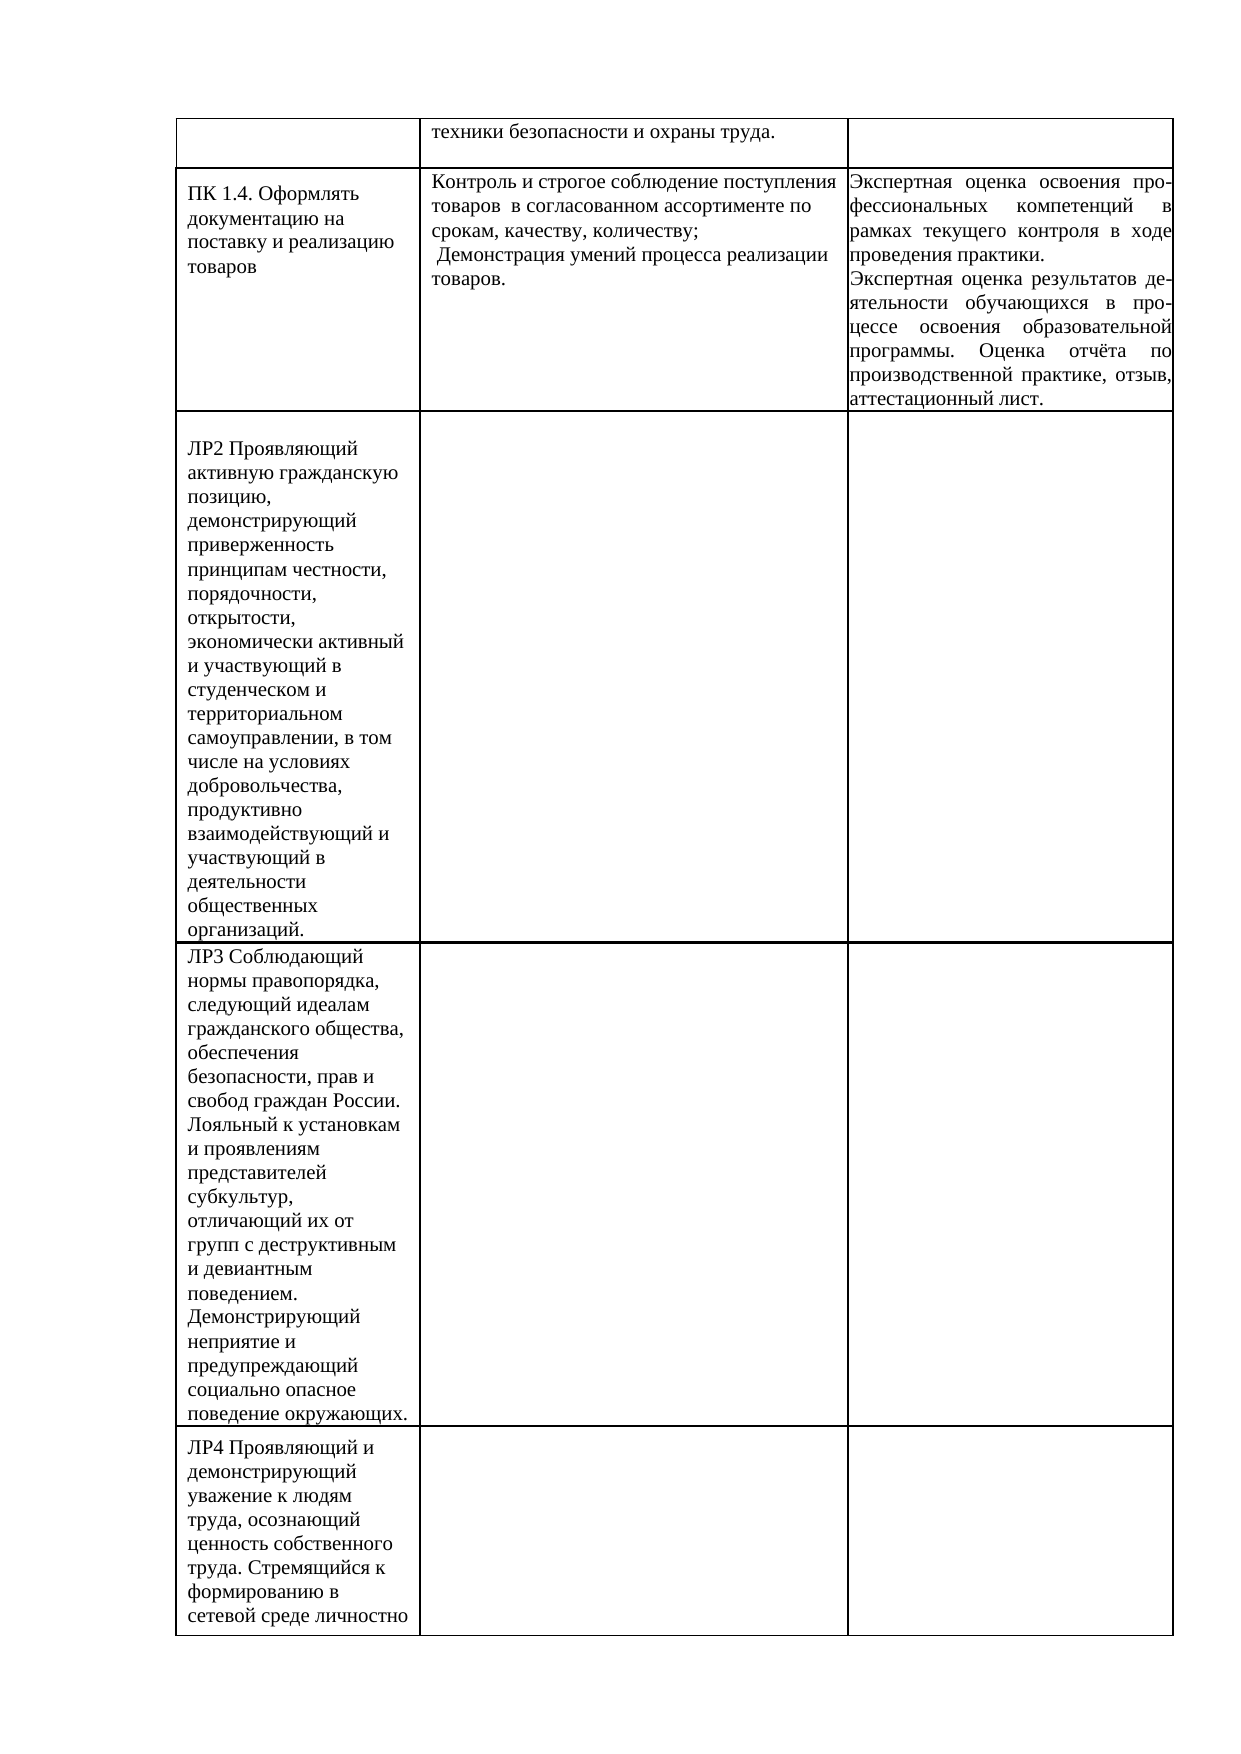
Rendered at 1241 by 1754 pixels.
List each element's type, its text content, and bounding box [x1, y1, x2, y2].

table_cell [421, 1427, 847, 1635]
table_cell ЛР3 Соблюдающий нормы правопорядка, следующий идеалам гражданского общества, обеспечения безопасности, прав и свобод граждан России. Лояльный к установкам и проявлениям представителей субкультур, отличающий их от групп с деструктивным и девиантным поведением. Демонстрирующий неприятие и предупреждающий социально опасное поведение окружающих. [177, 944, 419, 1425]
table_cell ЛР2 Проявляющий активную гражданскую позицию, демонстрирующий приверженность принципам честности, порядочности, открытости, экономически активный и участвующий в студенческом и территориальном самоуправлении, в том числе на условиях добровольчества, продуктивно взаимодействующий и участвующий в деятельности общественных организаций. [177, 412, 419, 941]
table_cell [849, 119, 1172, 167]
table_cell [421, 119, 847, 167]
table_cell [849, 1427, 1172, 1635]
table_cell ПК 1.4. Оформлять документацию на поставку и реализацию товаров [177, 169, 419, 410]
table_cell [849, 412, 1172, 941]
table_cell [421, 944, 847, 1425]
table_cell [177, 119, 419, 167]
table_cell Контроль и строгое соблюдение поступления товаров в согласованном ассортименте по срокам, качеству, количеству; Демонстрация умений процесса реализации товаров. [421, 169, 847, 410]
table_cell [421, 412, 847, 941]
table_cell [849, 944, 1172, 1425]
table_cell Экспертная оценка освоения профессиональных компетенций в рамках текущего контроля в ходе проведения практики. Экспертная оценка результатов деятельности обучающихся в процессе освоения образовательной программы. Оценка отчёта по производственной практике, отзыв, аттестационный лист. [849, 169, 1172, 266]
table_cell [177, 1427, 419, 1635]
